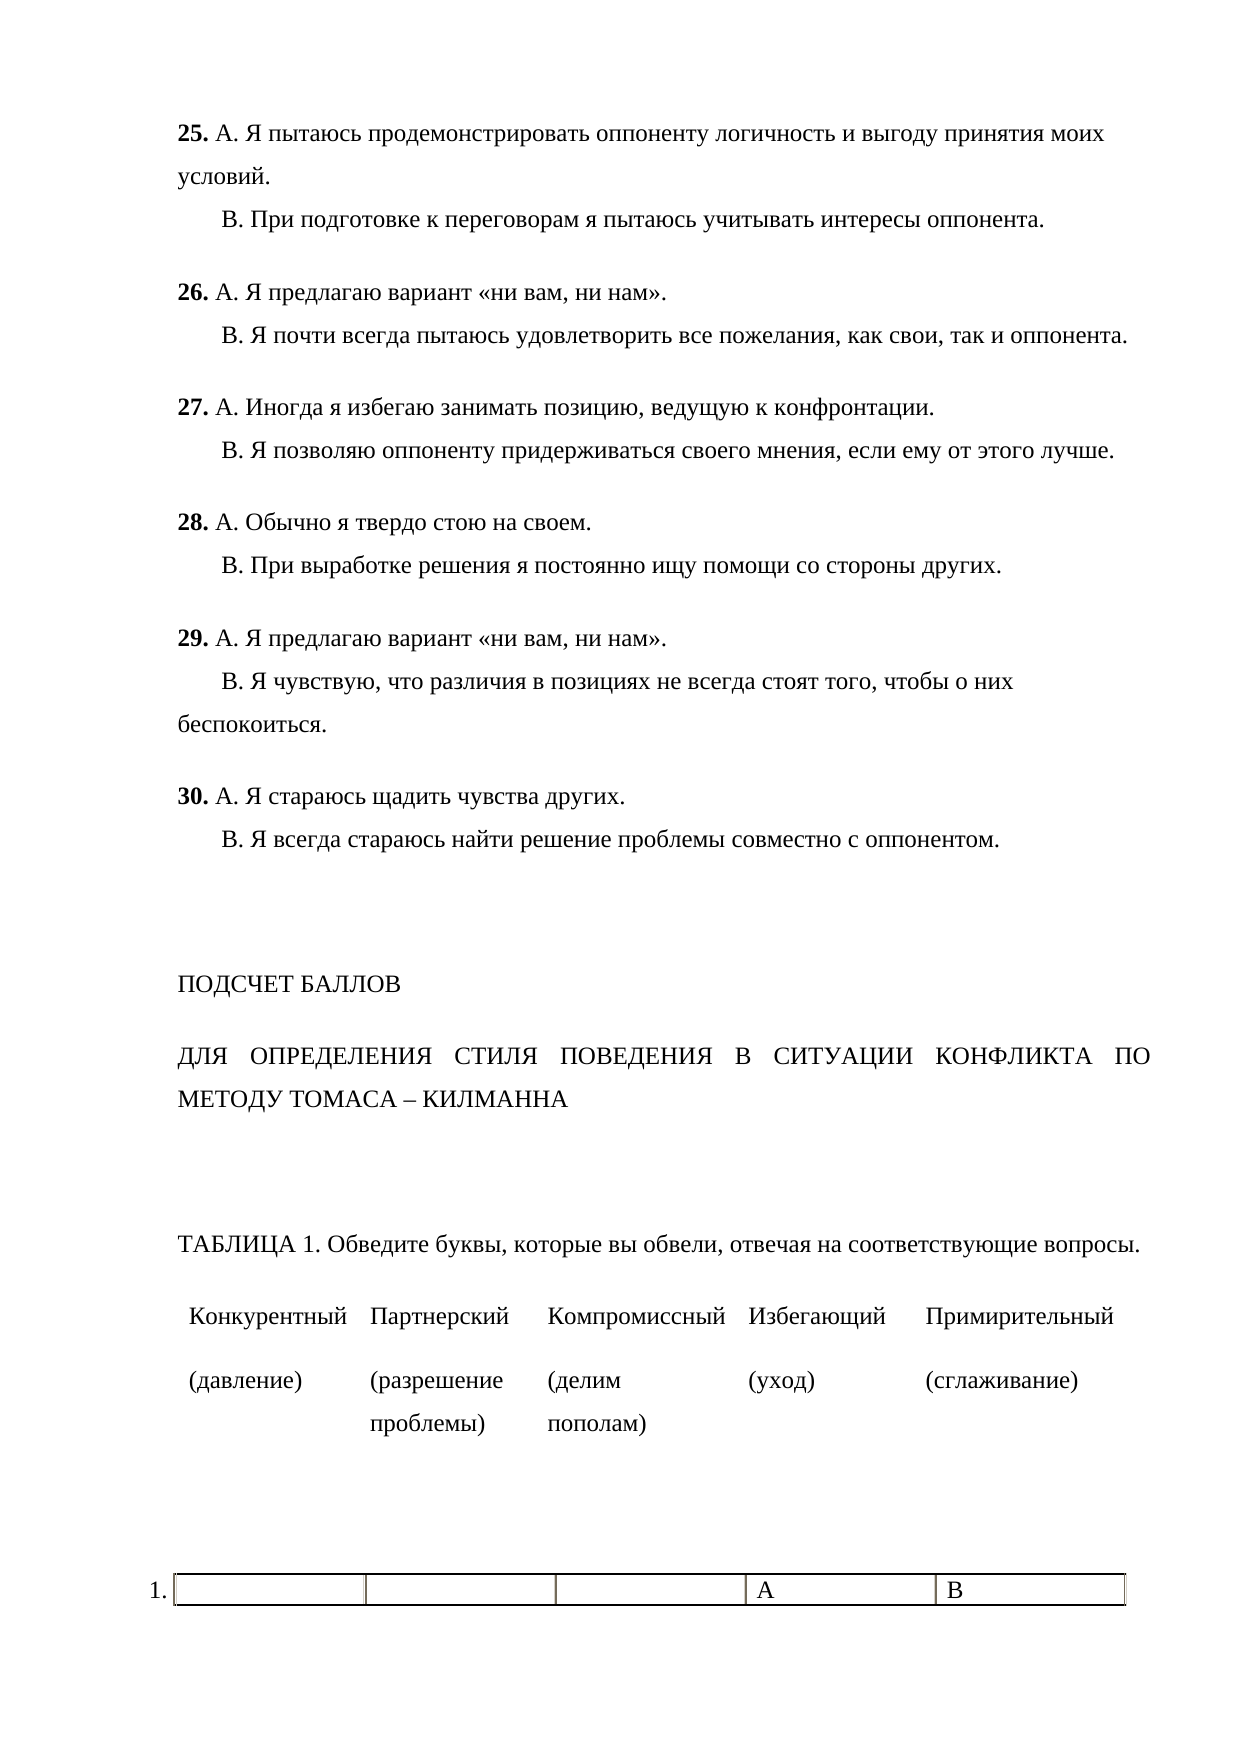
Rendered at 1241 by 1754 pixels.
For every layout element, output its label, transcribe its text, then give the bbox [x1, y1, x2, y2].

text 26. А. Я предлагаю вариант «ни вам, ни нам». В. Я почти всегда пытаюсь удовлетворить все пожелания, как свои, так и оппонента. [177, 277, 1152, 348]
table_header Партнерский (разрешение проблемы) [359, 1301, 536, 1471]
text ДЛЯ ОПРЕДЕЛЕНИЯ СТИЛЯ ПОВЕДЕНИЯ В СИТУАЦИИ КОНФЛИКТА ПО МЕТОДУ ТОМАСА – КИЛМАННА [177, 1041, 1152, 1113]
table_header 1. [177, 1575, 363, 1603]
table_header Примирительный (сглаживание) [914, 1301, 1125, 1471]
text 30. А. Я стараюсь щадить чувства других. В. Я всегда стараюсь найти решение проблемы совместно с оппонентом. [177, 781, 1152, 853]
text 29. А. Я предлагаю вариант «ни вам, ни нам». В. Я чувствую, что различия в позициях не всегда стоят того, чтобы о них беспокоиться. [177, 623, 1152, 738]
table_header В [937, 1575, 1124, 1603]
table_header А [747, 1575, 934, 1603]
text ПОДСЧЕТ БАЛЛОВ [177, 969, 1152, 998]
table_header Компромиссный (делим пополам) [536, 1301, 737, 1471]
table_header Избегающий (уход) [737, 1301, 914, 1471]
text 28. А. Обычно я твердо стою на своем. В. При выработке решения я постоянно ищу помощи со стороны других. [177, 507, 1152, 579]
text 25. А. Я пытаюсь продемонстрировать оппоненту логичность и выгоду принятия моих условий. В. При подготовке к переговорам я пытаюсь учитывать интересы оппонента. [177, 118, 1152, 233]
text 27. А. Иногда я избегаю занимать позицию, ведущую к конфронтации. В. Я позволяю оппоненту придерживаться своего мнения, если ему от этого лучше. [177, 392, 1152, 464]
table_header Конкурентный (давление) [177, 1301, 358, 1471]
table_header [367, 1575, 554, 1603]
text ТАБЛИЦА 1. Обведите буквы, которые вы обвели, отвечая на соответствующие вопросы. [177, 1229, 1152, 1258]
table_header [557, 1575, 744, 1603]
